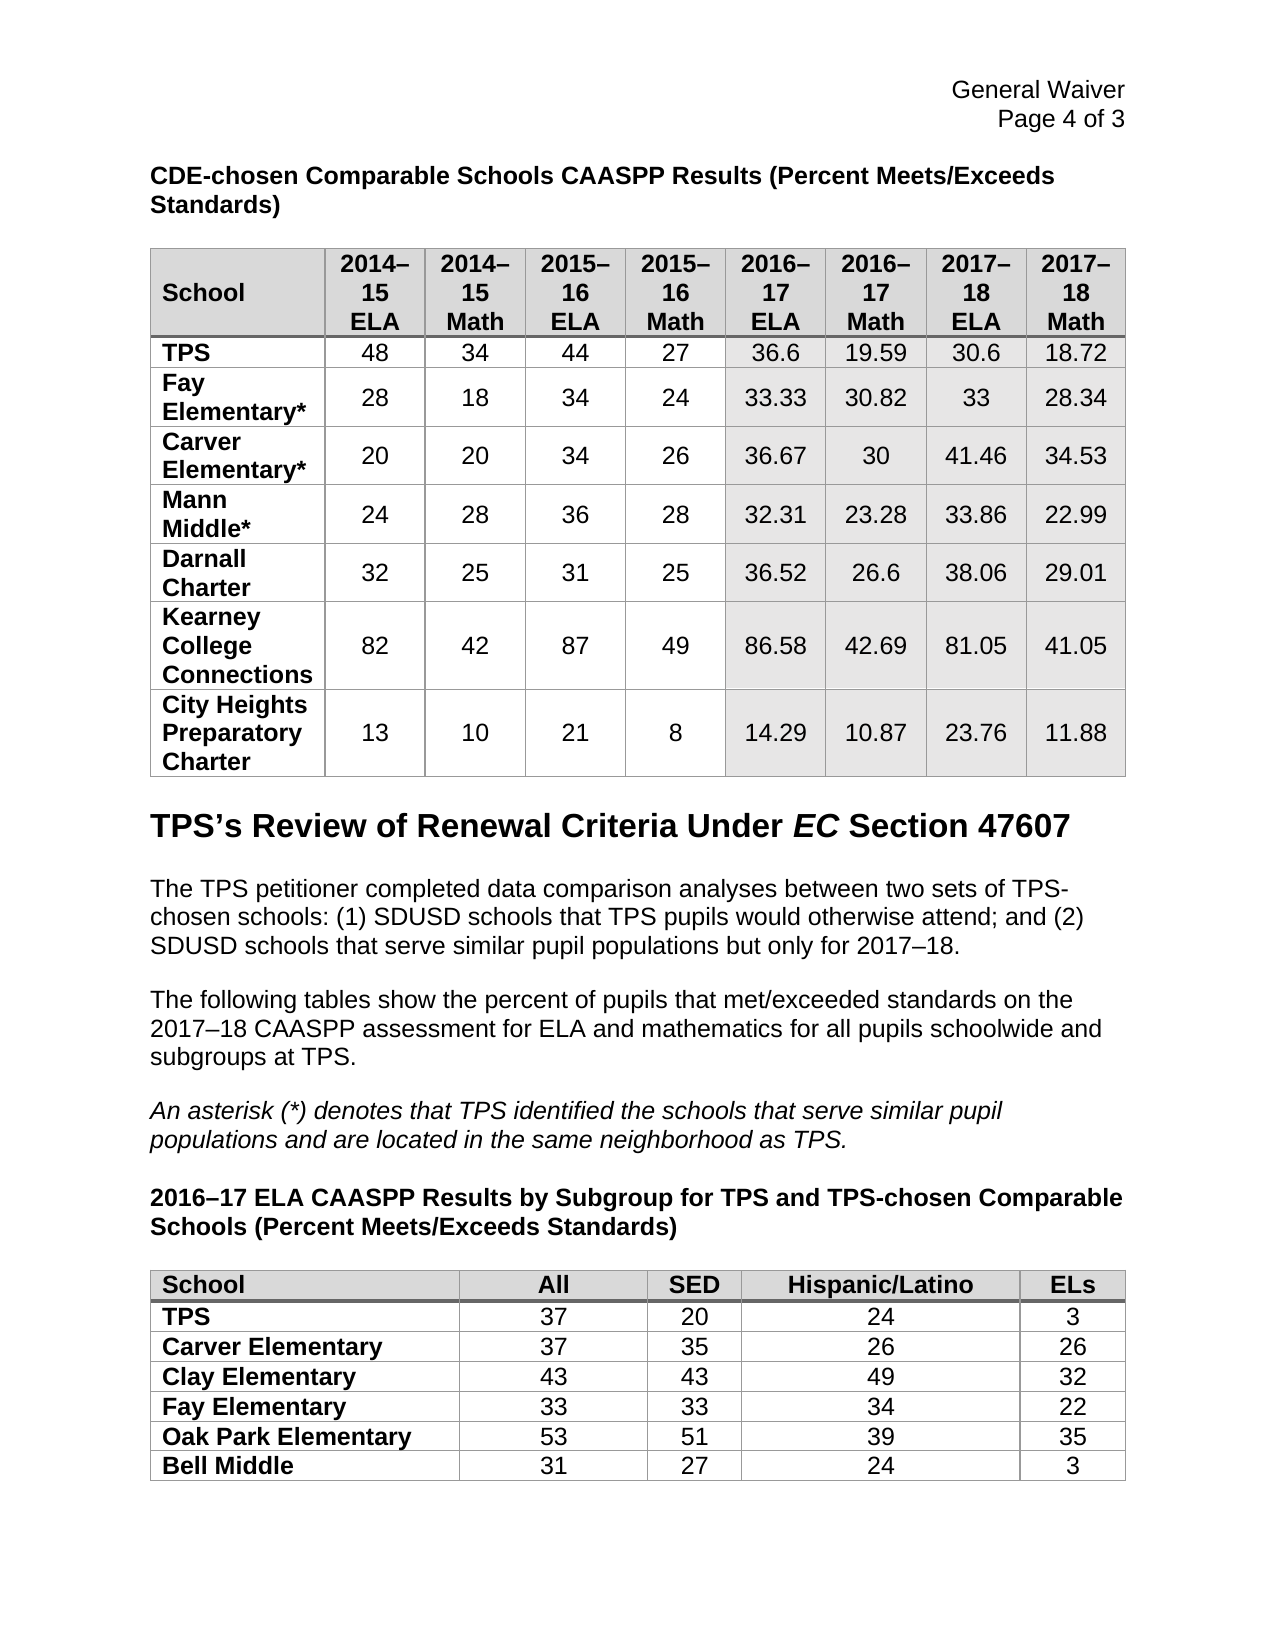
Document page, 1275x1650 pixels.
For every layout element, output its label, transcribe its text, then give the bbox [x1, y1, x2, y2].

table_header All [460, 1271, 647, 1299]
table_cell 33.86 [927, 485, 1026, 543]
text CDE-chosen Comparable Schools CAASPP Results (Percent Meets/Exceeds Standards) [150, 161, 1125, 219]
table_cell 24 [742, 1451, 1019, 1480]
subtitle TPS’s Review of Renewal Criteria Under EC Section 47607 [150, 806, 1125, 844]
table_cell Kearney College Connections [151, 602, 324, 688]
table_cell 29.01 [1027, 544, 1125, 601]
table_cell 28 [626, 485, 725, 543]
table_cell Mann Middle* [151, 485, 324, 543]
table_cell 33 [648, 1392, 741, 1421]
table_cell 22.99 [1027, 485, 1125, 543]
table_cell 35 [1021, 1422, 1125, 1450]
table_cell 22 [1021, 1392, 1125, 1421]
table_cell 3 [1021, 1303, 1125, 1331]
table_cell 25 [626, 544, 725, 601]
table_header ELs [1021, 1271, 1125, 1299]
table_cell 30.6 [927, 338, 1026, 367]
table_header 2017–18 Math [1027, 249, 1125, 335]
table_header Hispanic/Latino [742, 1271, 1019, 1299]
table_cell 34 [526, 368, 625, 426]
table_cell 27 [626, 338, 725, 367]
table_cell 28.34 [1027, 368, 1125, 426]
table_cell 26 [626, 427, 725, 484]
text The TPS petitioner completed data comparison analyses between two sets of TPS-chosen schools: (1) SDUSD schools that TPS pupils would otherwise attend; and (2) SDUSD schools that serve similar pupil populations but only for 2017–18. [150, 874, 1125, 960]
text An asterisk (*) denotes that TPS identified the schools that serve similar pupil populations and are located in the same neighborhood as TPS. [150, 1096, 1125, 1154]
table_cell Fay Elementary [151, 1392, 459, 1421]
table_cell 53 [460, 1422, 647, 1450]
table_header 2015–16 Math [626, 249, 725, 335]
table_cell 49 [742, 1362, 1019, 1391]
table_cell 37 [460, 1303, 647, 1331]
table_header School [151, 249, 324, 335]
table_cell 42 [426, 602, 525, 688]
table_cell 43 [460, 1362, 647, 1391]
table_cell Clay Elementary [151, 1362, 459, 1391]
table_cell 20 [426, 427, 525, 484]
table_header 2016–17 Math [826, 249, 926, 335]
table_header SED [648, 1271, 741, 1299]
table_cell 82 [326, 602, 424, 688]
table_cell 24 [326, 485, 424, 543]
table_cell 32 [1021, 1362, 1125, 1391]
table_header School [151, 1271, 459, 1299]
table_cell 23.76 [927, 690, 1026, 776]
table_cell 13 [326, 690, 424, 776]
text 2016–17 ELA CAASPP Results by Subgroup for TPS and TPS-chosen Comparable Schools (Percent Meets/Exceeds Standards) [150, 1183, 1125, 1240]
table_header 2014–15 ELA [326, 249, 424, 335]
table_cell 41.46 [927, 427, 1026, 484]
table_cell Carver Elementary* [151, 427, 324, 484]
table_cell 24 [742, 1303, 1019, 1331]
table_cell 14.29 [726, 690, 825, 776]
table_cell 23.28 [826, 485, 926, 543]
table_header 2016–17 ELA [726, 249, 825, 335]
table_cell 34 [742, 1392, 1019, 1421]
table_cell 51 [648, 1422, 741, 1450]
table_cell 20 [326, 427, 424, 484]
table_cell 39 [742, 1422, 1019, 1450]
table_cell 33 [927, 368, 1026, 426]
table_cell 32 [326, 544, 424, 601]
table_cell 11.88 [1027, 690, 1125, 776]
table_cell 8 [626, 690, 725, 776]
table_cell 43 [648, 1362, 741, 1391]
table_cell Carver Elementary [151, 1332, 459, 1361]
table_cell 10.87 [826, 690, 926, 776]
table_cell 81.05 [927, 602, 1026, 688]
table_cell Darnall Charter [151, 544, 324, 601]
table_cell 48 [326, 338, 424, 367]
table_cell 31 [526, 544, 625, 601]
table_cell 18.72 [1027, 338, 1125, 367]
table_cell Fay Elementary* [151, 368, 324, 426]
table_cell 36.6 [726, 338, 825, 367]
table_cell 44 [526, 338, 625, 367]
table_cell 42.69 [826, 602, 926, 688]
table_header 2014–15 Math [426, 249, 525, 335]
table_cell 10 [426, 690, 525, 776]
table_cell 35 [648, 1332, 741, 1361]
table_cell 38.06 [927, 544, 1026, 601]
table_cell 31 [460, 1451, 647, 1480]
table_cell TPS [151, 338, 324, 367]
table_cell 49 [626, 602, 725, 688]
table_cell 87 [526, 602, 625, 688]
table_cell 36.67 [726, 427, 825, 484]
table_header 2015–16 ELA [526, 249, 625, 335]
table_cell 34.53 [1027, 427, 1125, 484]
table_cell 86.58 [726, 602, 825, 688]
table_cell 28 [426, 485, 525, 543]
table_cell 18 [426, 368, 525, 426]
table_cell 33 [460, 1392, 647, 1421]
table_cell 26 [1021, 1332, 1125, 1361]
table_cell 26.6 [826, 544, 926, 601]
table_cell 20 [648, 1303, 741, 1331]
table_cell TPS [151, 1303, 459, 1331]
table_cell 33.33 [726, 368, 825, 426]
table_cell 41.05 [1027, 602, 1125, 688]
table_cell 26 [742, 1332, 1019, 1361]
table_cell 32.31 [726, 485, 825, 543]
table_cell Bell Middle [151, 1451, 459, 1480]
table_cell 36 [526, 485, 625, 543]
table_cell 28 [326, 368, 424, 426]
table_cell 3 [1021, 1451, 1125, 1480]
table_cell 30.82 [826, 368, 926, 426]
table_cell 34 [526, 427, 625, 484]
table_cell 24 [626, 368, 725, 426]
text The following tables show the percent of pupils that met/exceeded standards on the 2017–18 CAASPP assessment for ELA and mathematics for all pupils schoolwide and subgroups at TPS. [150, 985, 1125, 1071]
table_header 2017–18 ELA [927, 249, 1026, 335]
table_cell 27 [648, 1451, 741, 1480]
table_cell 37 [460, 1332, 647, 1361]
table_cell 25 [426, 544, 525, 601]
table_cell 21 [526, 690, 625, 776]
table_cell 19.59 [826, 338, 926, 367]
table_cell 34 [426, 338, 525, 367]
table_cell Oak Park Elementary [151, 1422, 459, 1450]
table_cell 30 [826, 427, 926, 484]
table_cell City Heights Preparatory Charter [151, 690, 324, 776]
table_cell 36.52 [726, 544, 825, 601]
